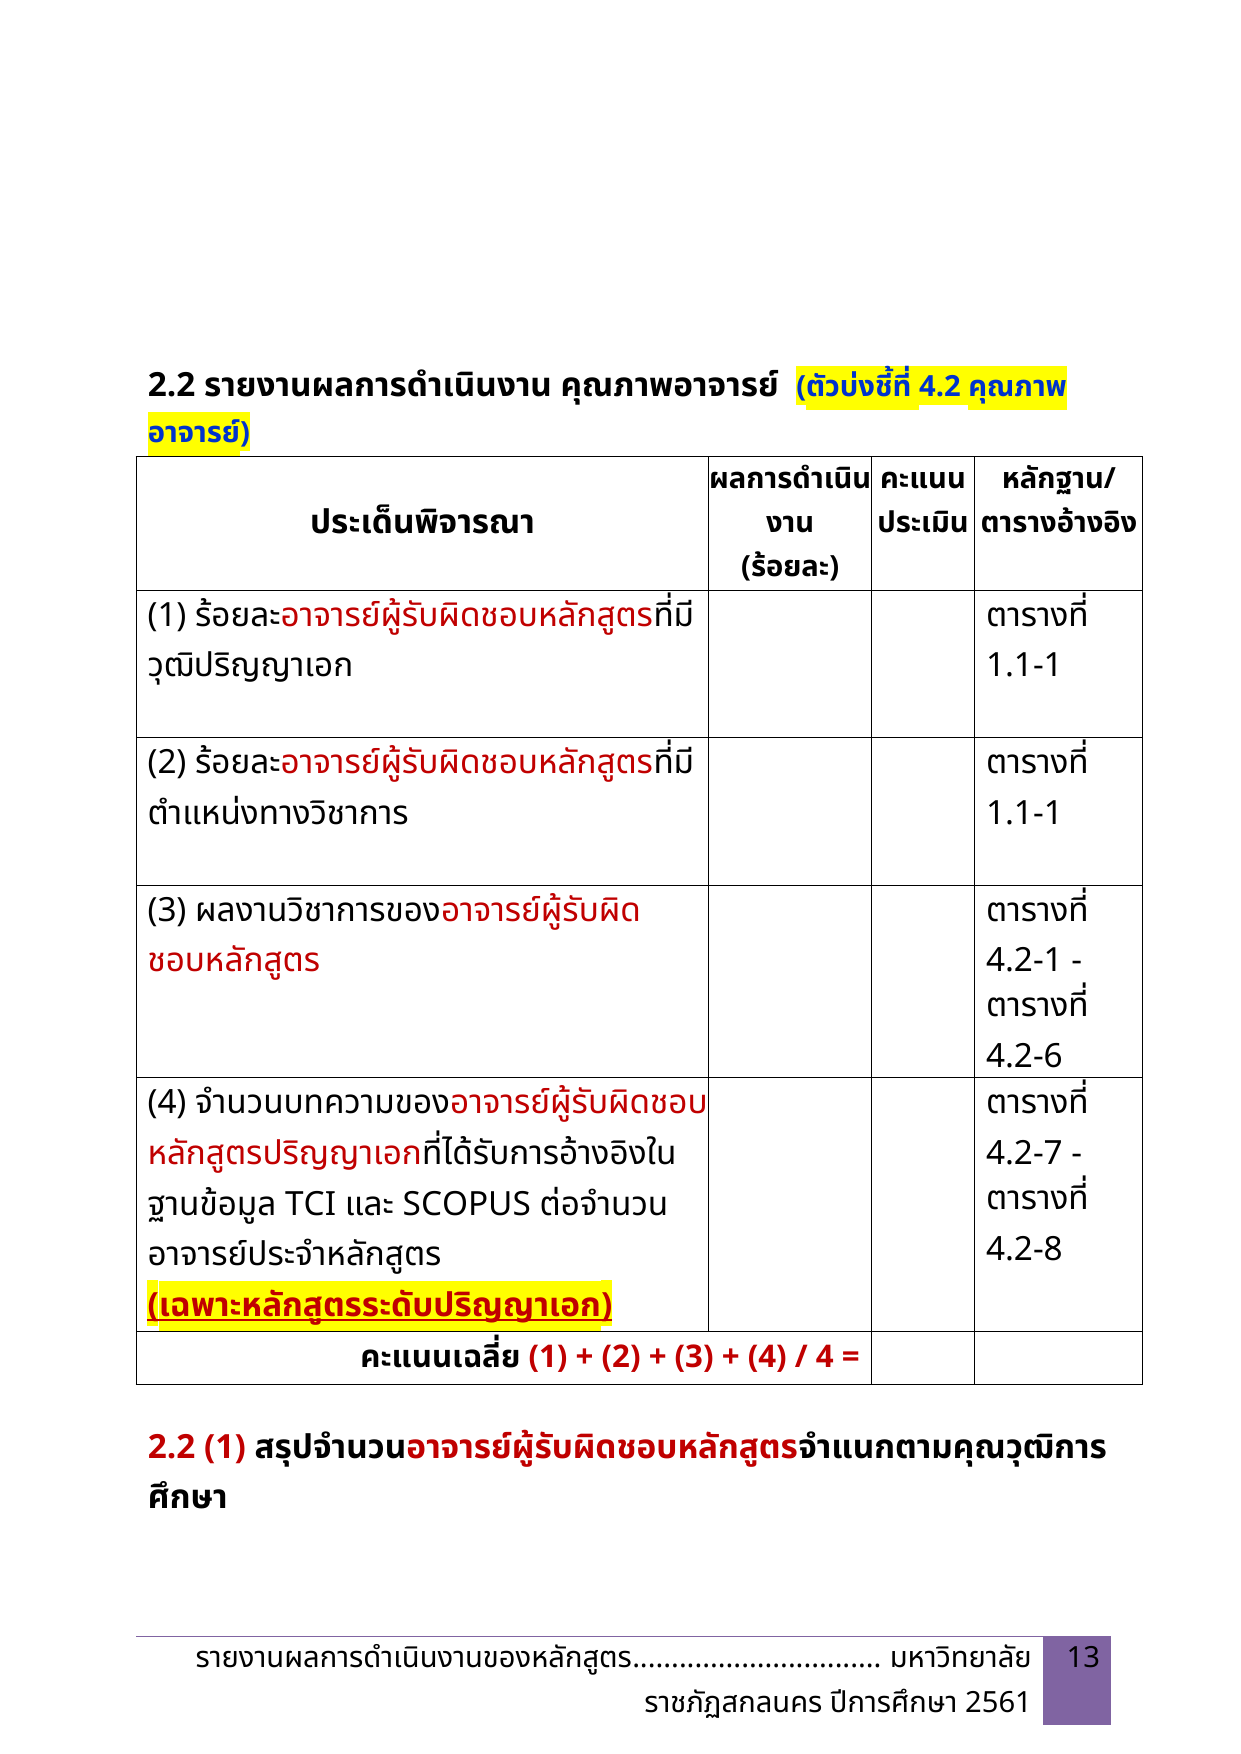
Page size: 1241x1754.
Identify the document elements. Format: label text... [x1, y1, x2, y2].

table_cell [872, 1332, 974, 1384]
table_cell ตารางที่ 1.1-1 [975, 738, 1142, 884]
table_header หลักฐาน/ ตารางอ้างอิง [975, 457, 1142, 589]
table_cell (2) ร้อยละอาจารย์ผู้รับผิดชอบหลักสูตรที่มีตำแหน่งทางวิชาการ [137, 738, 708, 884]
table_cell [709, 1078, 871, 1331]
table_header ผลการดำเนินงาน (ร้อยละ) [709, 457, 871, 589]
text 2.2 รายงานผลการดำเนินงาน คุณภาพอาจารย์ (ตัวบ่งชี้ที่ 4.2 คุณภาพอาจารย์) [148, 361, 1122, 456]
table_cell (1) ร้อยละอาจารย์ผู้รับผิดชอบหลักสูตรที่มีวุฒิปริญญาเอก [137, 591, 708, 737]
table_cell (3) ผลงานวิชาการของอาจารย์ผู้รับผิดชอบหลักสูตร [137, 886, 708, 1077]
table_cell [709, 591, 871, 737]
table_cell คะแนนเฉลี่ย (1) + (2) + (3) + (4) / 4 = [137, 1332, 871, 1384]
text 2.2 (1) สรุปจำนวนอาจารย์ผู้รับผิดชอบหลักสูตรจำแนกตามคุณวุฒิการศึกษา [148, 1422, 1122, 1523]
table_cell (4) จำนวนบทความของอาจารย์ผู้รับผิดชอบหลักสูตรปริญญาเอกที่ได้รับการอ้างอิงในฐานข้อมูล TCI และ SCOPUS ต่อจำนวนอาจารย์ประจำหลักสูตร (เฉพาะหลักสูตรระดับปริญญาเอก) [137, 1078, 708, 1331]
table_cell ตารางที่ 1.1-1 [975, 591, 1142, 737]
table_header คะแนน ประเมิน [872, 457, 974, 589]
table_cell [872, 1078, 974, 1331]
table_cell [709, 886, 871, 1077]
table_cell ตารางที่ 4.2-7 - ตารางที่ 4.2-8 [975, 1078, 1142, 1331]
table_header ประเด็นพิจารณา [137, 457, 708, 589]
table_cell [975, 1332, 1142, 1384]
table_cell [872, 591, 974, 737]
table_cell ตารางที่ 4.2-1 - ตารางที่ 4.2-6 [975, 886, 1142, 1077]
table_cell [709, 738, 871, 884]
table_cell [872, 738, 974, 884]
table_cell [872, 886, 974, 1077]
